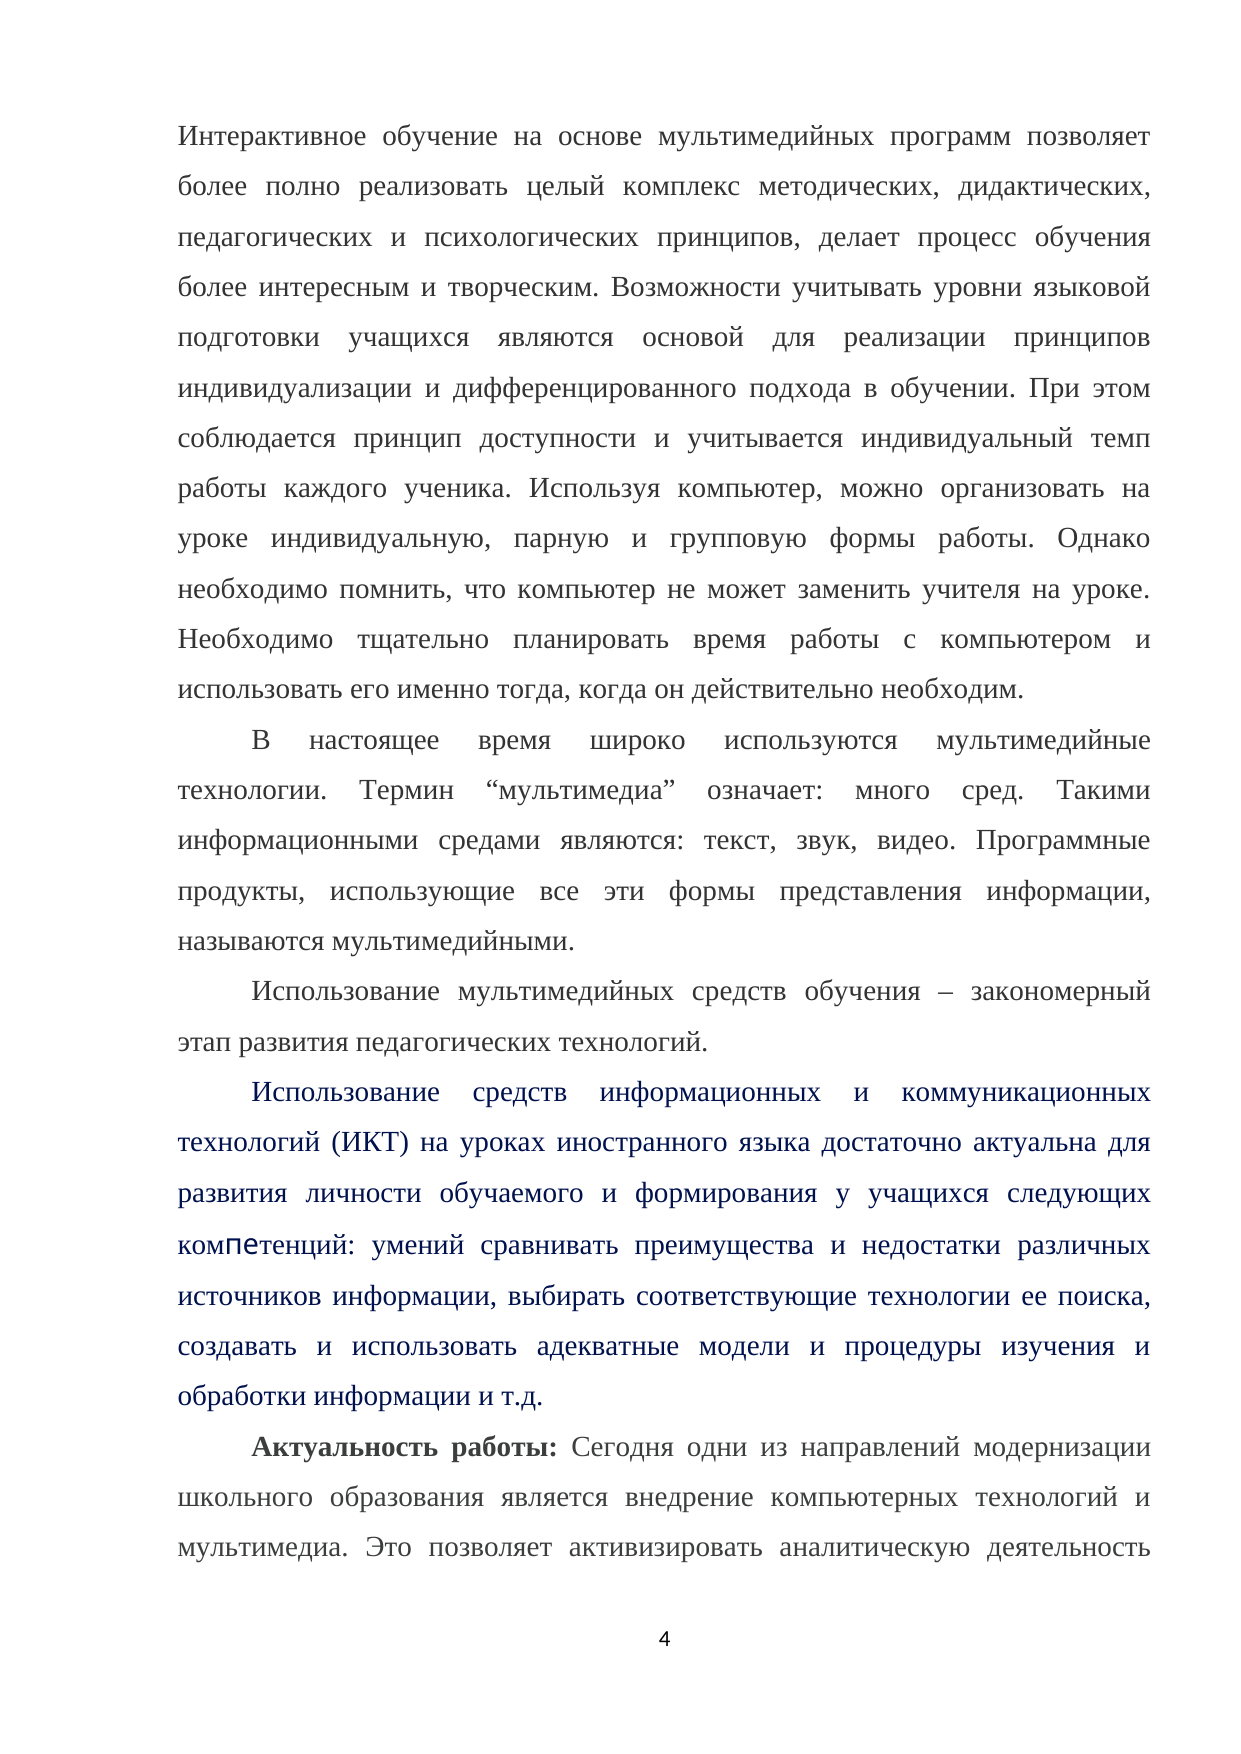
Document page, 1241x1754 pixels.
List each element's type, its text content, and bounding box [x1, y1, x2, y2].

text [177, 118, 1152, 705]
text Использование средств информационных и коммуникационных технологий (ИКТ) на уроках иностранного языка достаточно актуальна для развития личности обучаемого и формирования у учащихся следующих компетенций: умений сравнивать преимущества и недостатки различных источников информации, выбирать соответствующие технологии ее поиска, создавать и использовать адекватные модели и процедуры изучения и обработки информации и т.д. [177, 1074, 1152, 1412]
text В настоящее время широко используются мультимедийные технологии. Термин “мультимедиа” означает: много сред. Такими информационными средами являются: текст, звук, видео. Программные продукты, использующие все эти формы представления информации, называются мультимедийными. [177, 722, 1152, 957]
text Использование мультимедийных средств обучения – закономерный этап развития педагогических технологий. [177, 973, 1152, 1057]
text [177, 1429, 1152, 1563]
